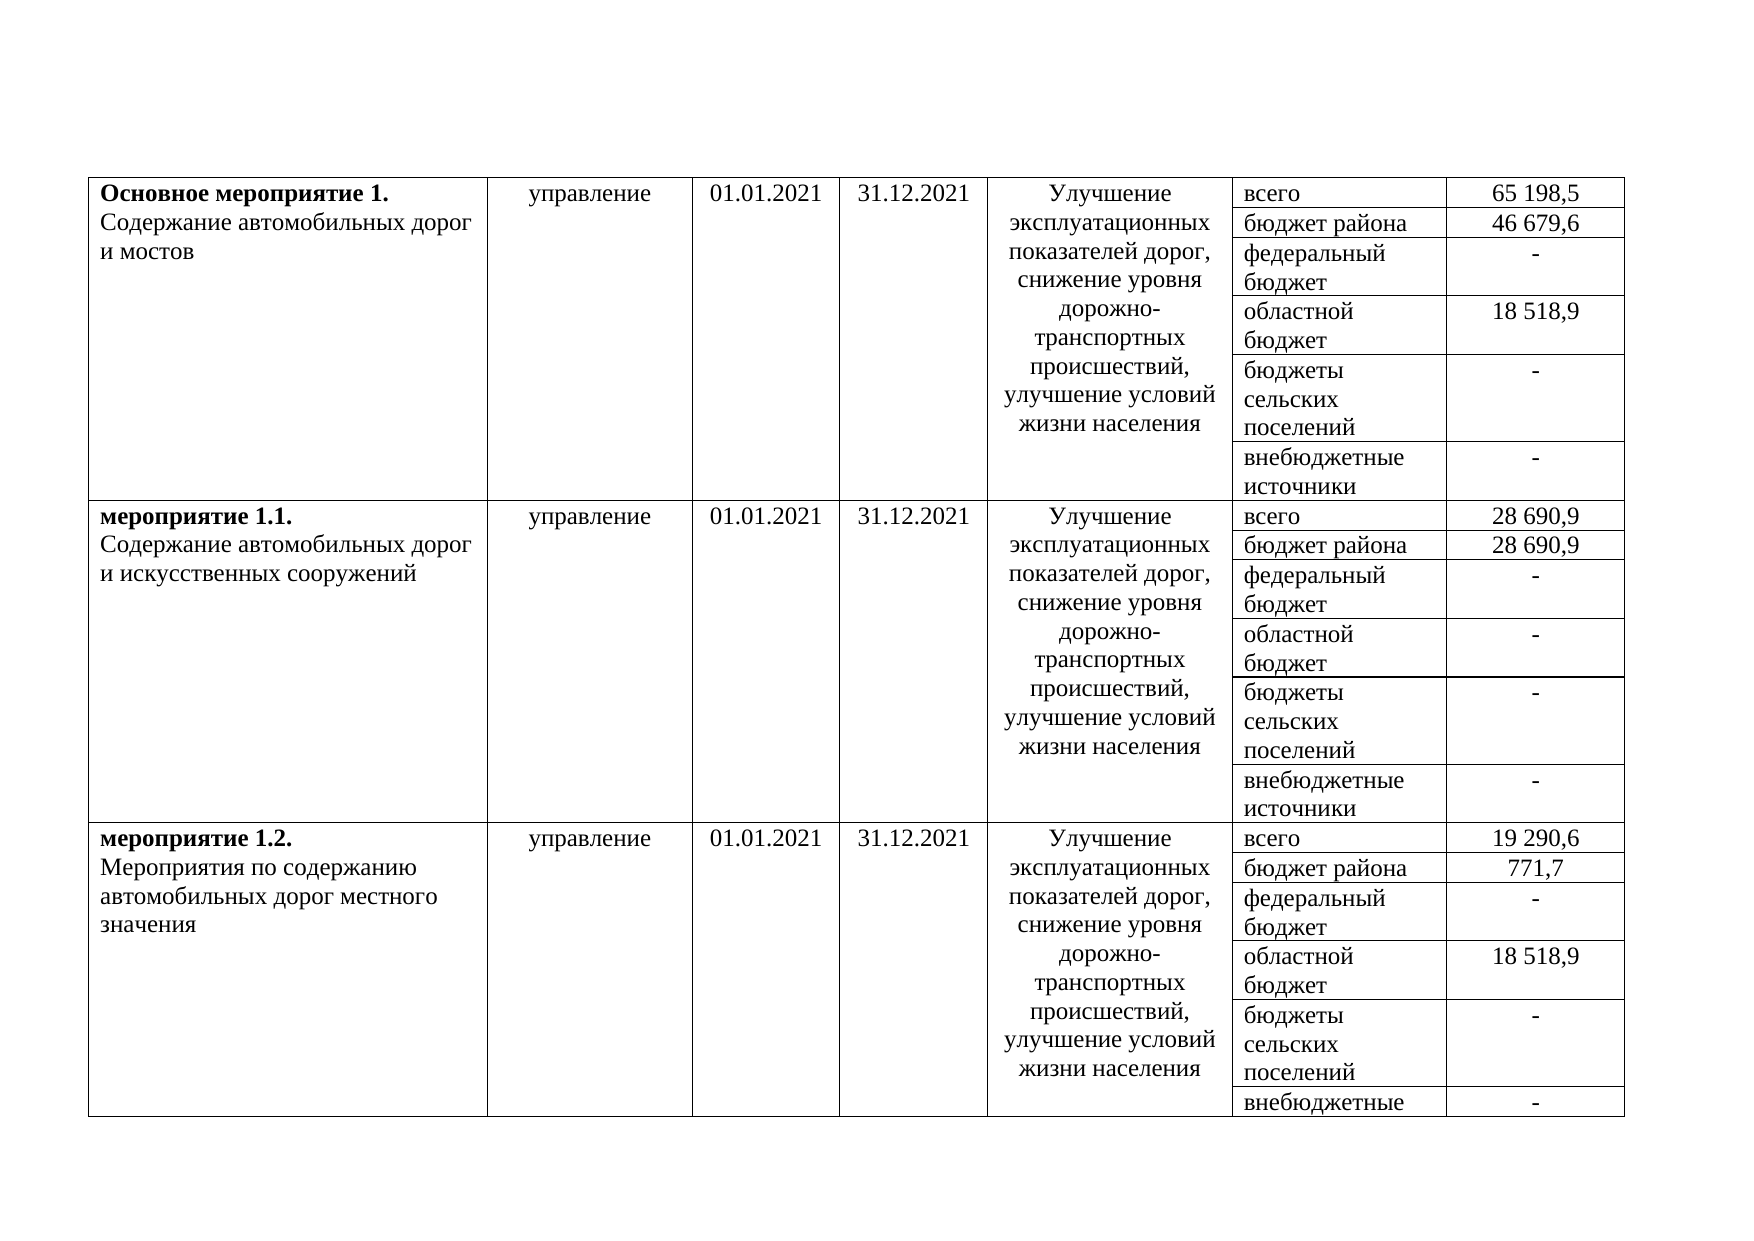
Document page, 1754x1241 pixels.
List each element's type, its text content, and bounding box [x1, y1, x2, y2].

table_cell 01.01.2021 [693, 823, 839, 1116]
table_cell - [1447, 442, 1624, 500]
table_cell бюджет района [1233, 531, 1446, 559]
table_cell - [1447, 678, 1624, 764]
table_cell управление [488, 823, 692, 1116]
table_cell 28 690,9 [1447, 501, 1624, 529]
table_cell внебюджетные источники [1233, 765, 1446, 822]
table_cell 31.12.2021 [840, 178, 987, 500]
table_cell областной бюджет [1233, 941, 1446, 999]
table_cell бюджеты сельских поселений [1233, 355, 1446, 441]
table_cell всего [1233, 178, 1446, 207]
table_cell бюджеты сельских поселений [1233, 678, 1446, 764]
table_cell - [1447, 883, 1624, 940]
table_cell бюджет района [1233, 208, 1446, 237]
table_cell федеральный бюджет [1233, 238, 1446, 295]
table_cell 31.12.2021 [840, 823, 987, 1116]
table_cell - [1447, 1000, 1624, 1086]
table_cell 31.12.2021 [840, 501, 987, 822]
table_cell бюджет района [1233, 853, 1446, 882]
table_cell всего [1233, 823, 1446, 852]
table_cell 18 518,9 [1447, 296, 1624, 354]
table_cell - [1447, 355, 1624, 441]
table_cell областной бюджет [1233, 296, 1446, 354]
table_cell 28 690,9 [1447, 531, 1624, 559]
table_cell управление [488, 178, 692, 500]
table_cell 65 198,5 [1447, 178, 1624, 207]
table_cell 18 518,9 [1447, 941, 1624, 999]
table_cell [988, 178, 1232, 500]
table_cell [1233, 1087, 1446, 1116]
table_cell 771,7 [1447, 853, 1624, 882]
table_cell бюджеты сельских поселений [1233, 1000, 1446, 1086]
table_cell федеральный бюджет [1233, 560, 1446, 618]
table_cell областной бюджет [1233, 619, 1446, 676]
table_cell всего [1233, 501, 1446, 529]
table_cell 01.01.2021 [693, 178, 839, 500]
table_cell 46 679,6 [1447, 208, 1624, 237]
table_cell Улучшение эксплуатационных показателей дорог, снижение уровня дорожно-транспортных происшествий, улучшение условий жизни населения [988, 501, 1232, 822]
table_cell управление [488, 501, 692, 822]
table_cell Основное мероприятие 1. Содержание автомобильных дорог и мостов [89, 178, 487, 500]
table_cell - [1447, 1087, 1624, 1116]
table_cell - [1447, 619, 1624, 676]
table_cell мероприятие 1.1. Содержание автомобильных дорог и искусственных сооружений [89, 501, 487, 822]
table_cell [988, 823, 1232, 1116]
table_cell 01.01.2021 [693, 501, 839, 822]
table_cell внебюджетные источники [1233, 442, 1446, 500]
table_cell федеральный бюджет [1233, 883, 1446, 940]
table_cell мероприятие 1.2. Мероприятия по содержанию автомобильных дорог местного значения [89, 823, 487, 1116]
table_cell - [1447, 765, 1624, 822]
table_cell - [1447, 560, 1624, 618]
table_cell 19 290,6 [1447, 823, 1624, 852]
table_cell - [1447, 238, 1624, 295]
